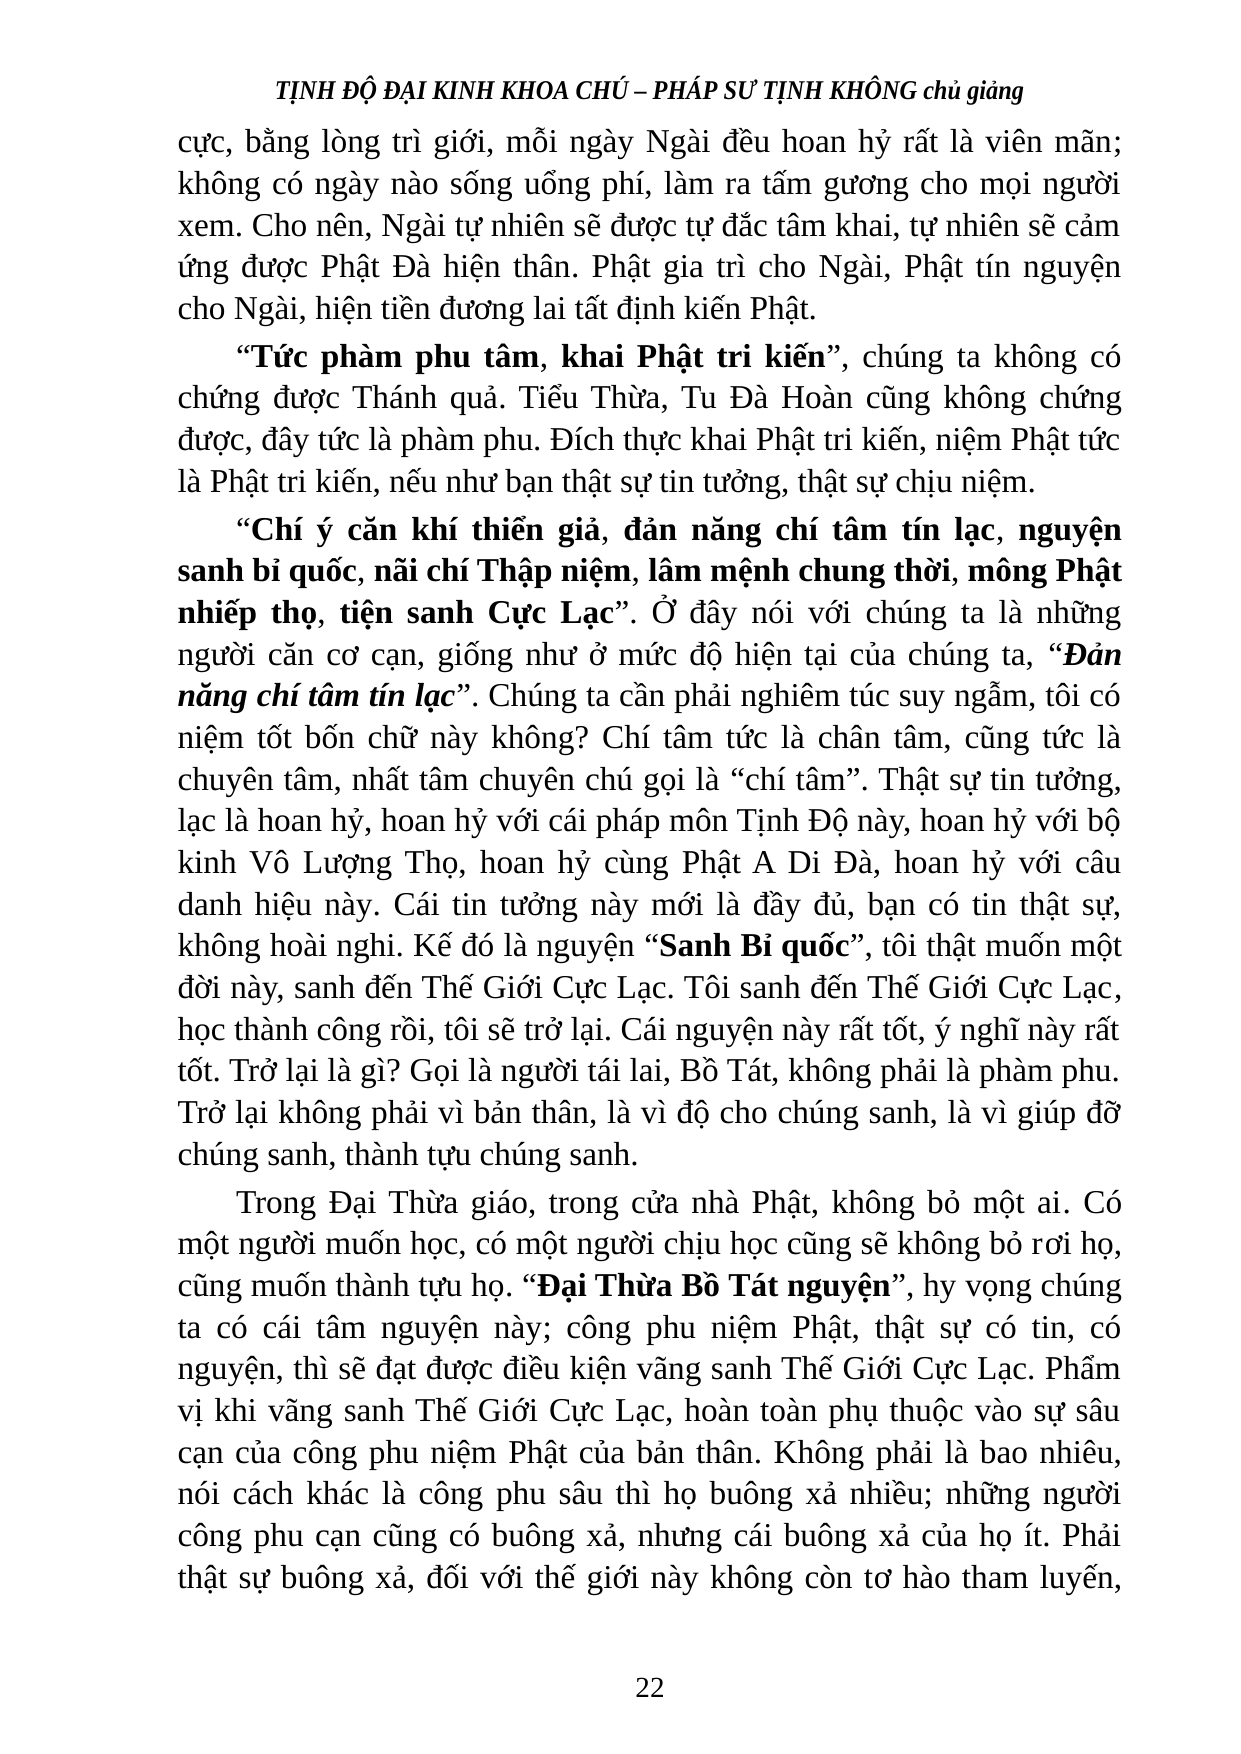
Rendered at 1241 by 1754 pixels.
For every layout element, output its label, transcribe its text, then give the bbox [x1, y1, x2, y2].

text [177, 118, 1122, 326]
text “Tức phàm phu tâm, khai Phật tri kiến”, chúng ta không có chứng được Thánh quả. Tiểu Thừa, Tu Đà Hoàn cũng không chứng được, đây tức là phàm phu. Đích thực khai Phật tri kiến, niệm Phật tức là Phật tri kiến, nếu như bạn thật sự tin tưởng, thật sự chịu niệm. [177, 333, 1122, 499]
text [177, 1178, 1122, 1595]
text “Chí ý căn khí thiển giả, đản năng chí tâm tín lạc, nguyện sanh bỉ quốc, nãi chí Thập niệm, lâm mệnh chung thời, mông Phật nhiếp thọ, tiện sanh Cực Lạc”. Ở đây nói với chúng ta là những người căn cơ cạn, giống như ở mức độ hiện tại của chúng ta, “Đản năng chí tâm tín lạc”. Chúng ta cần phải nghiêm túc suy ngẫm, tôi có niệm tốt bốn chữ này không? Chí tâm tức là chân tâm, cũng tức là chuyên tâm, nhất tâm chuyên chú gọi là “chí tâm”. Thật sự tin tưởng, lạc là hoan hỷ, hoan hỷ với cái pháp môn Tịnh Độ này, hoan hỷ với bộ kinh Vô Lượng Thọ, hoan hỷ cùng Phật A Di Đà, hoan hỷ với câu danh hiệu này. Cái tin tưởng này mới là đầy đủ, bạn có tin thật sự, không hoài nghi. Kế đó là nguyện “Sanh Bỉ quốc”, tôi thật muốn một đời này, sanh đến Thế Giới Cực Lạc. Tôi sanh đến Thế Giới Cực Lạc, học thành công rồi, tôi sẽ trở lại. Cái nguyện này rất tốt, ý nghĩ này rất tốt. Trở lại là gì? Gọi là người tái lai, Bồ Tát, không phải là phàm phu. Trở lại không phải vì bản thân, là vì độ cho chúng sanh, là vì giúp đỡ chúng sanh, thành tựu chúng sanh. [177, 506, 1122, 1172]
